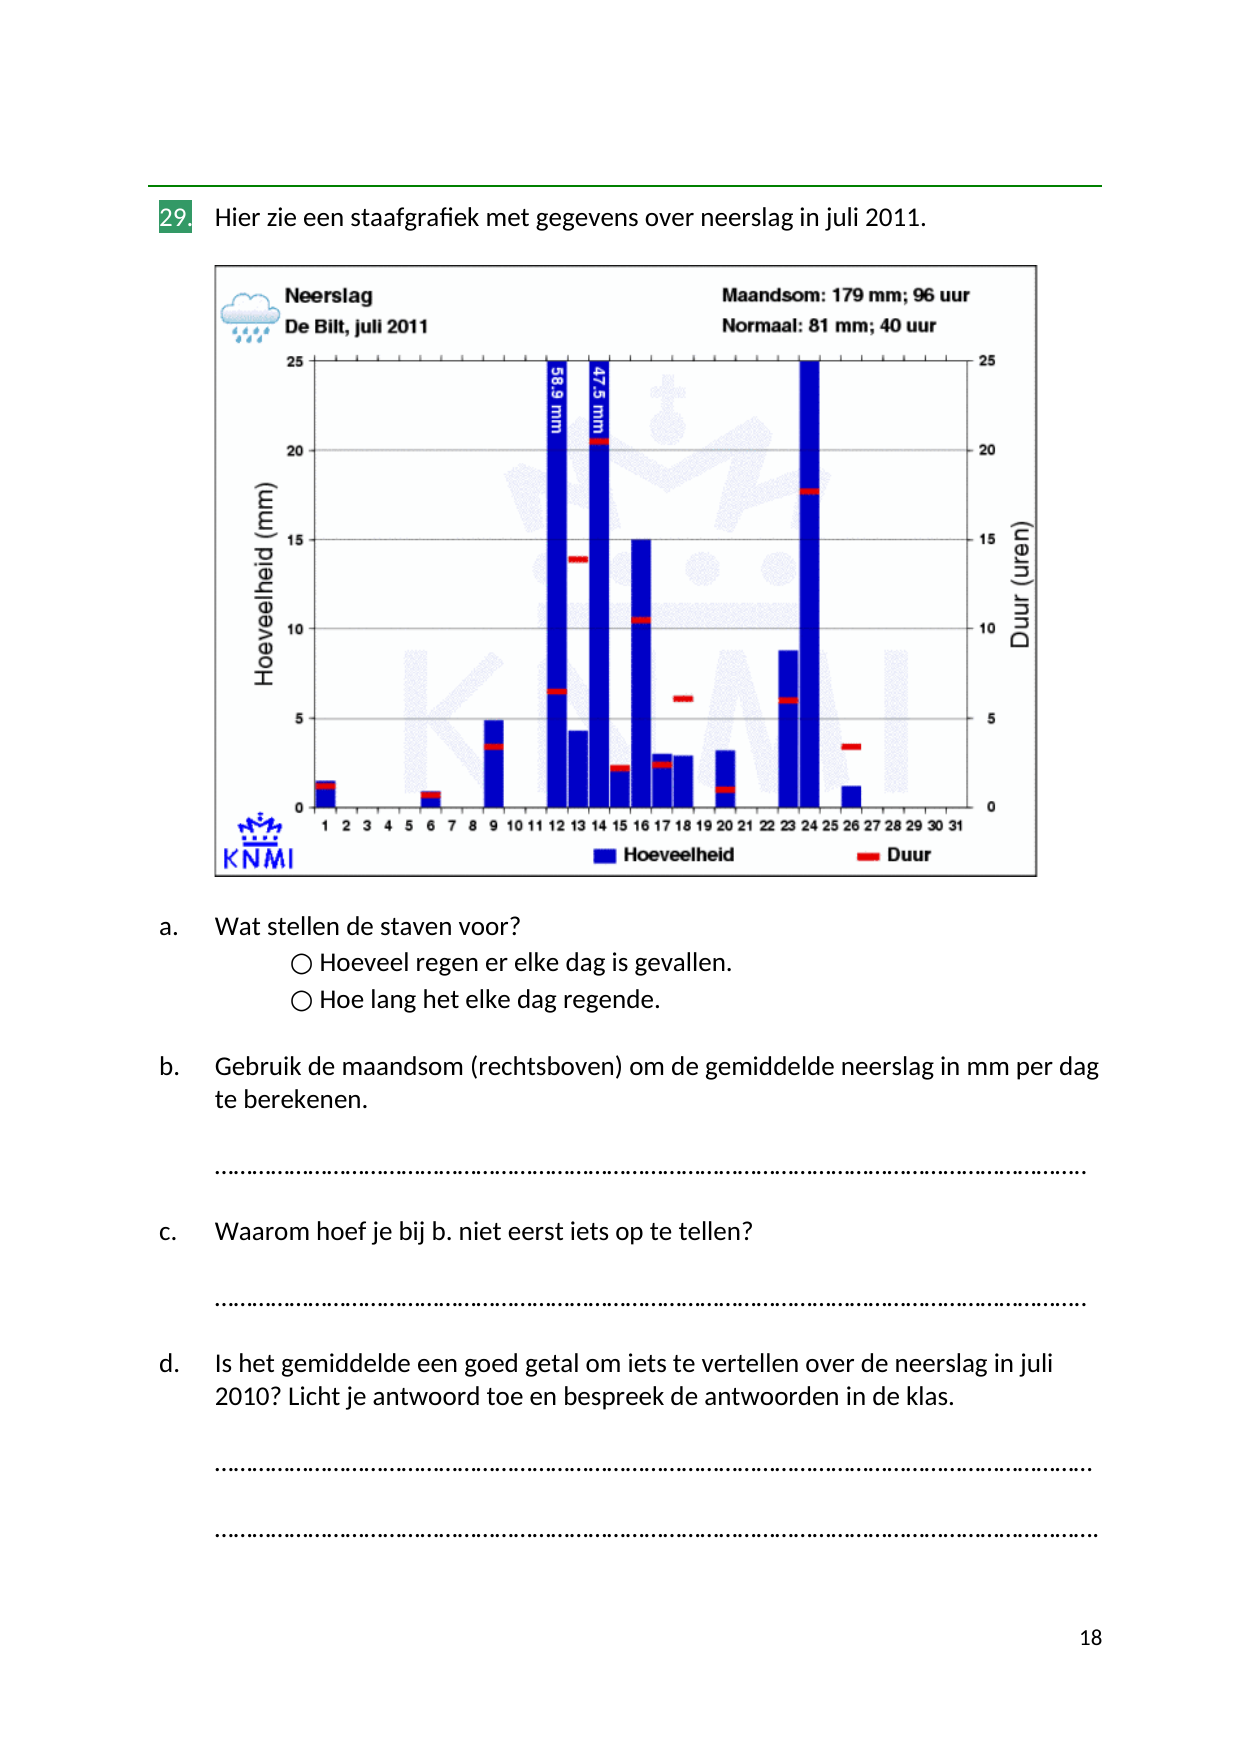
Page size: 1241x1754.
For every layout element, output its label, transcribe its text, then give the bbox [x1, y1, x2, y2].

table_cell Wat stellen de staven voor? ○ Hoeveel regen er elke dag is gevallen. ○ Hoe lang het elke dag regende. [203, 909, 1119, 1049]
table_cell b. [148, 1049, 203, 1214]
table_cell Gebruik de maandsom (rechtsboven) om de gemiddelde neerslag in mm per dag te berekenen. ………………………………………………………………………………………………………………………….. [203, 1049, 1119, 1214]
table_header Hier zie een staafgrafiek met gegevens over neerslag in juli 2011. [203, 200, 1119, 909]
table_cell a. [148, 909, 203, 1049]
table_cell d. [148, 1346, 203, 1544]
table_header [148, 200, 203, 909]
picture [214, 265, 1038, 877]
table_cell Waarom hoef je bij b. niet eerst iets op te tellen? ………………………………………………………………………………………………………………………….. [203, 1214, 1119, 1346]
table_cell Is het gemiddelde een goed getal om iets te vertellen over de neerslag in juli 2010? Licht je antwoord toe en bespreek de antwoorden in de klas. …………………………………………………………………………………………………………………………… ……………………………………………………………………………………………………………………………. [203, 1346, 1119, 1544]
table_cell c. [148, 1214, 203, 1346]
